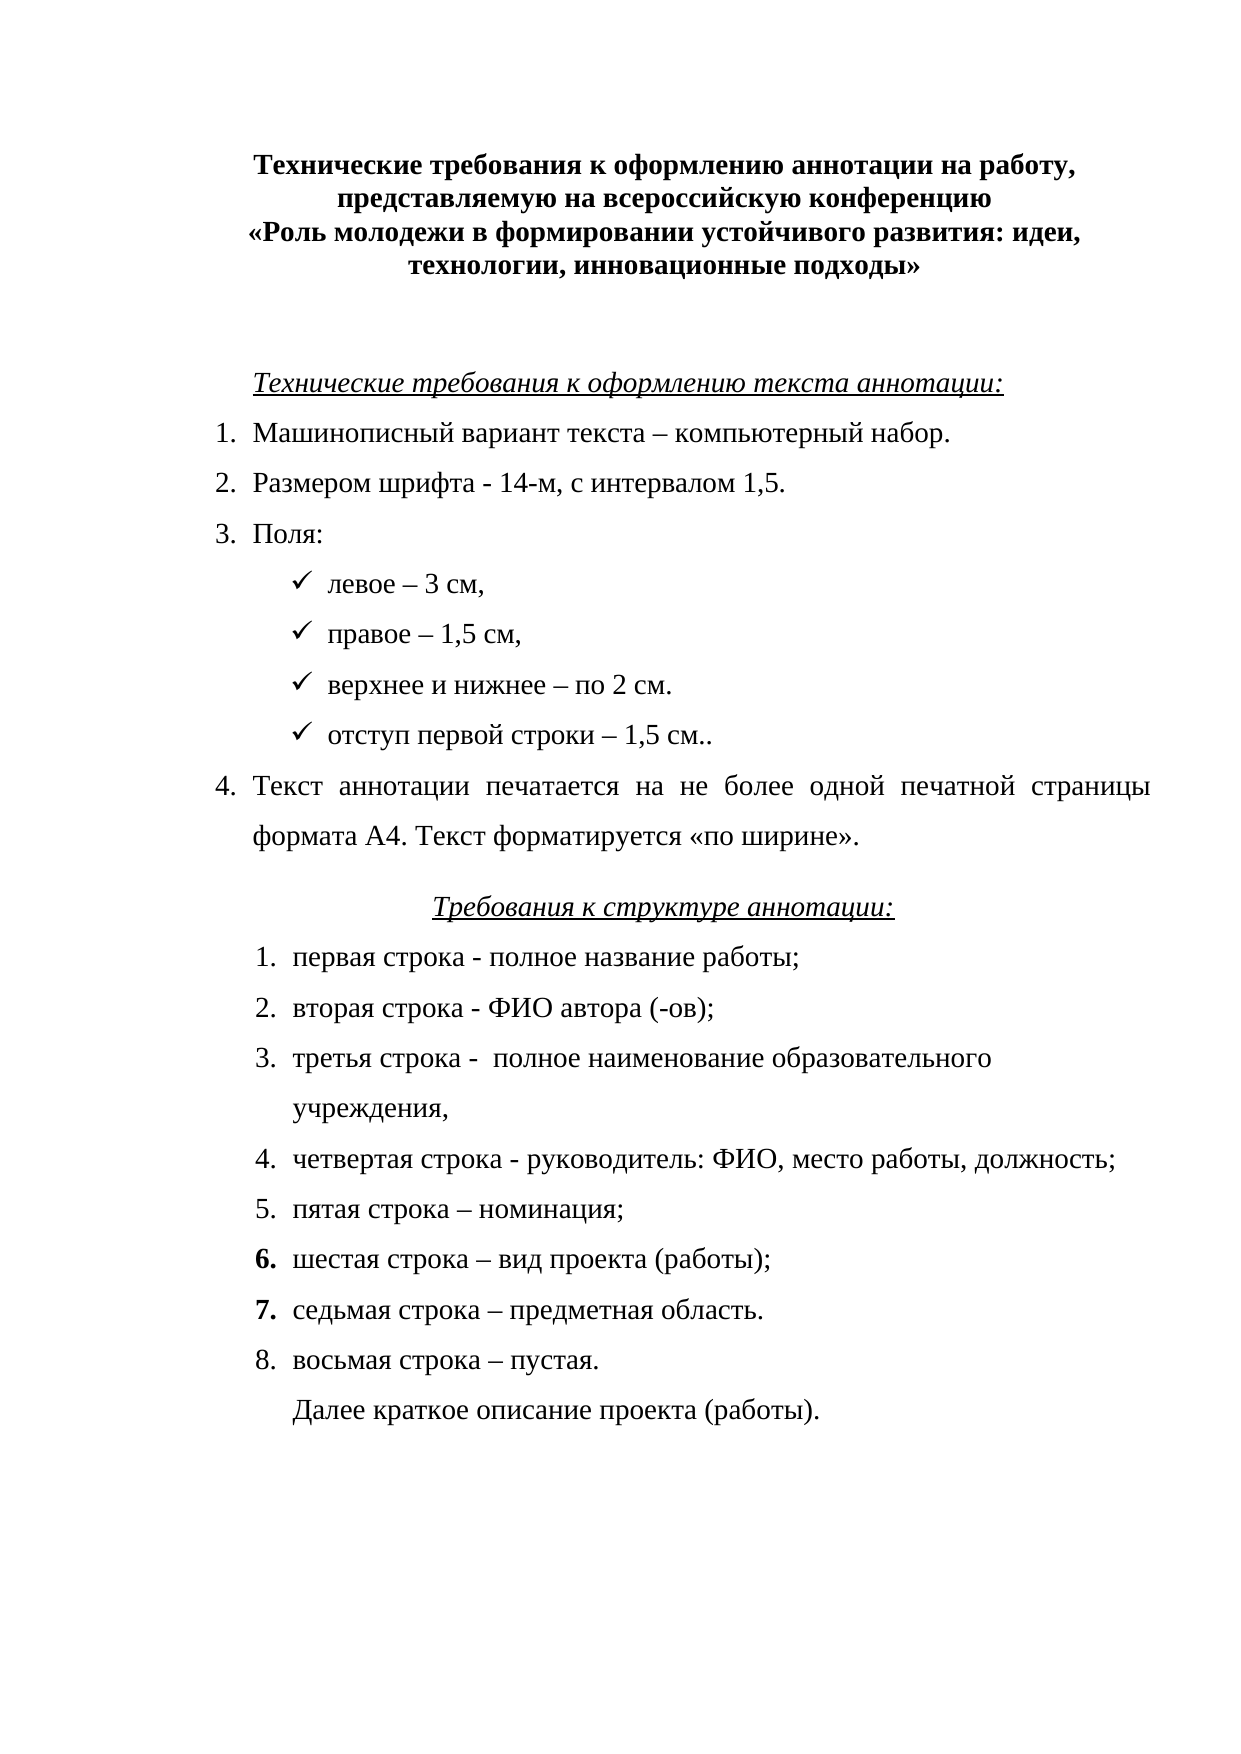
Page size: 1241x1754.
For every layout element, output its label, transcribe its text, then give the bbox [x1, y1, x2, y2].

list правое – 1,5 см, [290, 617, 1152, 650]
list Технические требования к оформлению текста аннотации: [252, 365, 1152, 398]
list четвертая строка - руководитель: ФИО, место работы, должность; [255, 1141, 1152, 1174]
list Далее краткое описание проекта (работы). [292, 1392, 1152, 1426]
list Размером шрифта - 14-м, с интервалом 1,5. [215, 466, 1152, 499]
list третья строка - полное наименование образовательного учреждения, [255, 1040, 1152, 1124]
list левое – 3 см, [290, 566, 1152, 600]
list Поля: [215, 516, 1152, 549]
list Машинописный вариант текста – компьютерный набор. [215, 415, 1152, 449]
list шестая строка – вид проекта (работы); [255, 1241, 1152, 1275]
list вторая строка - ФИО автора (-ов); [255, 990, 1152, 1023]
list восьмая строка – пустая. [255, 1342, 1152, 1376]
list пятая строка – номинация; [255, 1191, 1152, 1225]
list первая строка - полное название работы; [255, 939, 1152, 973]
list Текст аннотации печатается на не более одной печатной страницы формата А4. Текст форматируется «по ширине». [215, 768, 1152, 852]
list отступ первой строки – 1,5 см.. [290, 717, 1152, 751]
list верхнее и нижнее – по 2 см. [290, 667, 1152, 701]
list седьмая строка – предметная область. [255, 1292, 1152, 1325]
text Требования к структуре аннотации: [177, 889, 1152, 923]
text «Роль молодежи в формировании устойчивого развития: идеи, технологии, инновационные подходы» [177, 214, 1152, 281]
text Технические требования к оформлению аннотации на работу, представляемую на всероссийскую конференцию [177, 147, 1152, 214]
